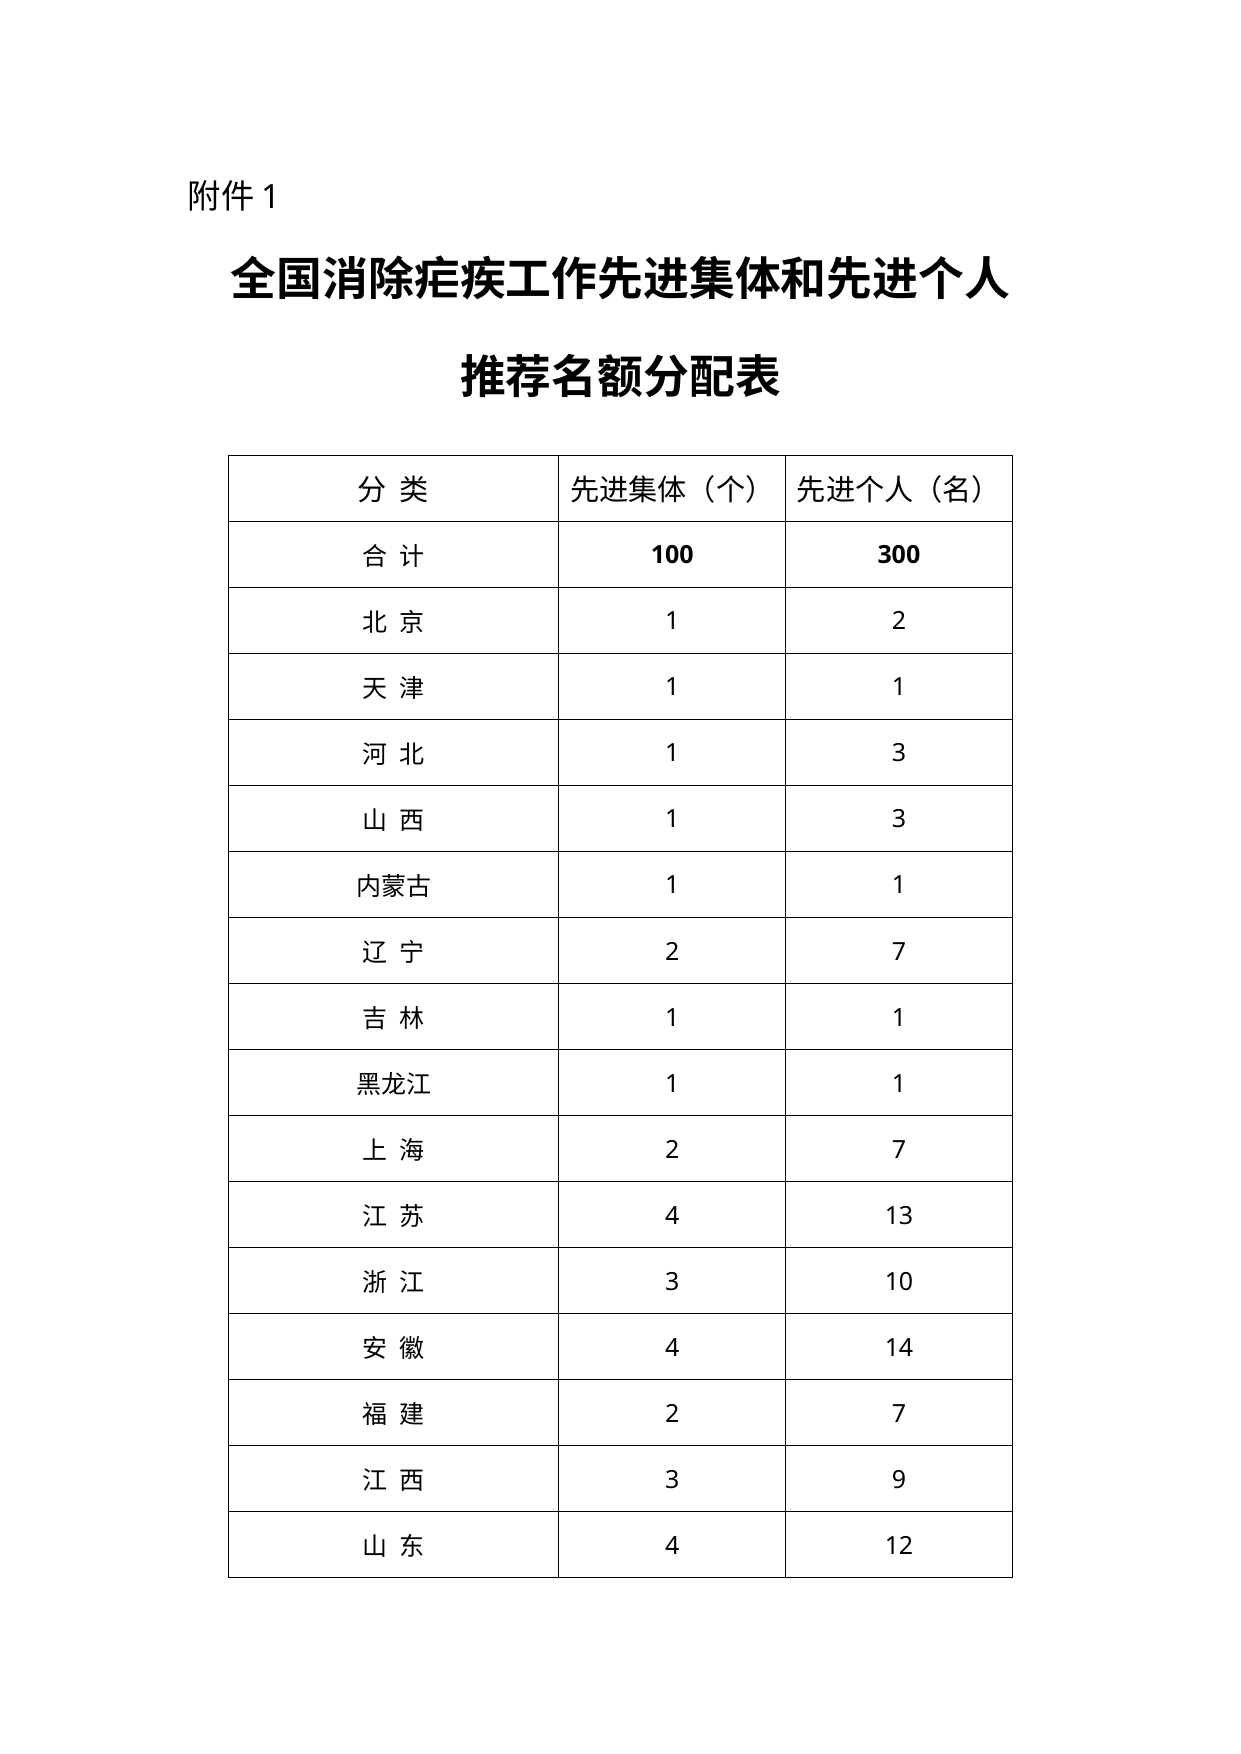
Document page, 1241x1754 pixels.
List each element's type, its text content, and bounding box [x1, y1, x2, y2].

table_cell 山 西 [229, 786, 558, 851]
table_cell 福 建 [229, 1380, 558, 1445]
table_cell 上 海 [229, 1116, 558, 1181]
table_cell 黑龙江 [229, 1050, 558, 1115]
table_header 分 类 [229, 456, 558, 521]
table_cell 3 [559, 1248, 785, 1313]
table_cell 10 [786, 1248, 1012, 1313]
table_cell 3 [786, 786, 1012, 851]
table_cell 安 徽 [229, 1314, 558, 1379]
table_cell 1 [559, 654, 785, 719]
table_cell 2 [559, 1380, 785, 1445]
table_cell 300 [786, 522, 1012, 587]
table_cell 7 [786, 1116, 1012, 1181]
table_cell 江 西 [229, 1446, 558, 1511]
table_cell 14 [786, 1314, 1012, 1379]
table_cell 1 [786, 1050, 1012, 1115]
table_cell 江 苏 [229, 1182, 558, 1247]
text 附件1 [187, 162, 1053, 227]
table_cell 9 [786, 1446, 1012, 1511]
table_cell 1 [559, 588, 785, 653]
table_cell 4 [559, 1314, 785, 1379]
text 全国消除疟疾工作先进集体和先进个人 [187, 227, 1053, 324]
table_cell 吉 林 [229, 984, 558, 1049]
table_cell 1 [559, 720, 785, 785]
table_cell 天 津 [229, 654, 558, 719]
table_cell 100 [559, 522, 785, 587]
table_cell 2 [786, 588, 1012, 653]
table_cell 4 [559, 1512, 785, 1577]
table_cell 河 北 [229, 720, 558, 785]
table_cell 1 [786, 852, 1012, 917]
table_cell 1 [786, 984, 1012, 1049]
table_cell 内蒙古 [229, 852, 558, 917]
table_cell 2 [559, 1116, 785, 1181]
table_cell 3 [786, 720, 1012, 785]
table_cell 1 [559, 786, 785, 851]
table_header 先进集体（个） [559, 456, 785, 521]
text 推荐名额分配表 [187, 324, 1053, 422]
table_cell 1 [559, 984, 785, 1049]
table_cell 12 [786, 1512, 1012, 1577]
table_cell 浙 江 [229, 1248, 558, 1313]
table_cell 7 [786, 1380, 1012, 1445]
table_cell 辽 宁 [229, 918, 558, 983]
table_header 先进个人（名） [786, 456, 1012, 521]
table_cell 1 [559, 852, 785, 917]
table_cell 7 [786, 918, 1012, 983]
table_cell 山 东 [229, 1512, 558, 1577]
table_cell 13 [786, 1182, 1012, 1247]
table_cell 北 京 [229, 588, 558, 653]
table_cell 合 计 [229, 522, 558, 587]
table_cell 2 [559, 918, 785, 983]
table_cell 1 [786, 654, 1012, 719]
table_cell 1 [559, 1050, 785, 1115]
table_cell 4 [559, 1182, 785, 1247]
table_cell 3 [559, 1446, 785, 1511]
